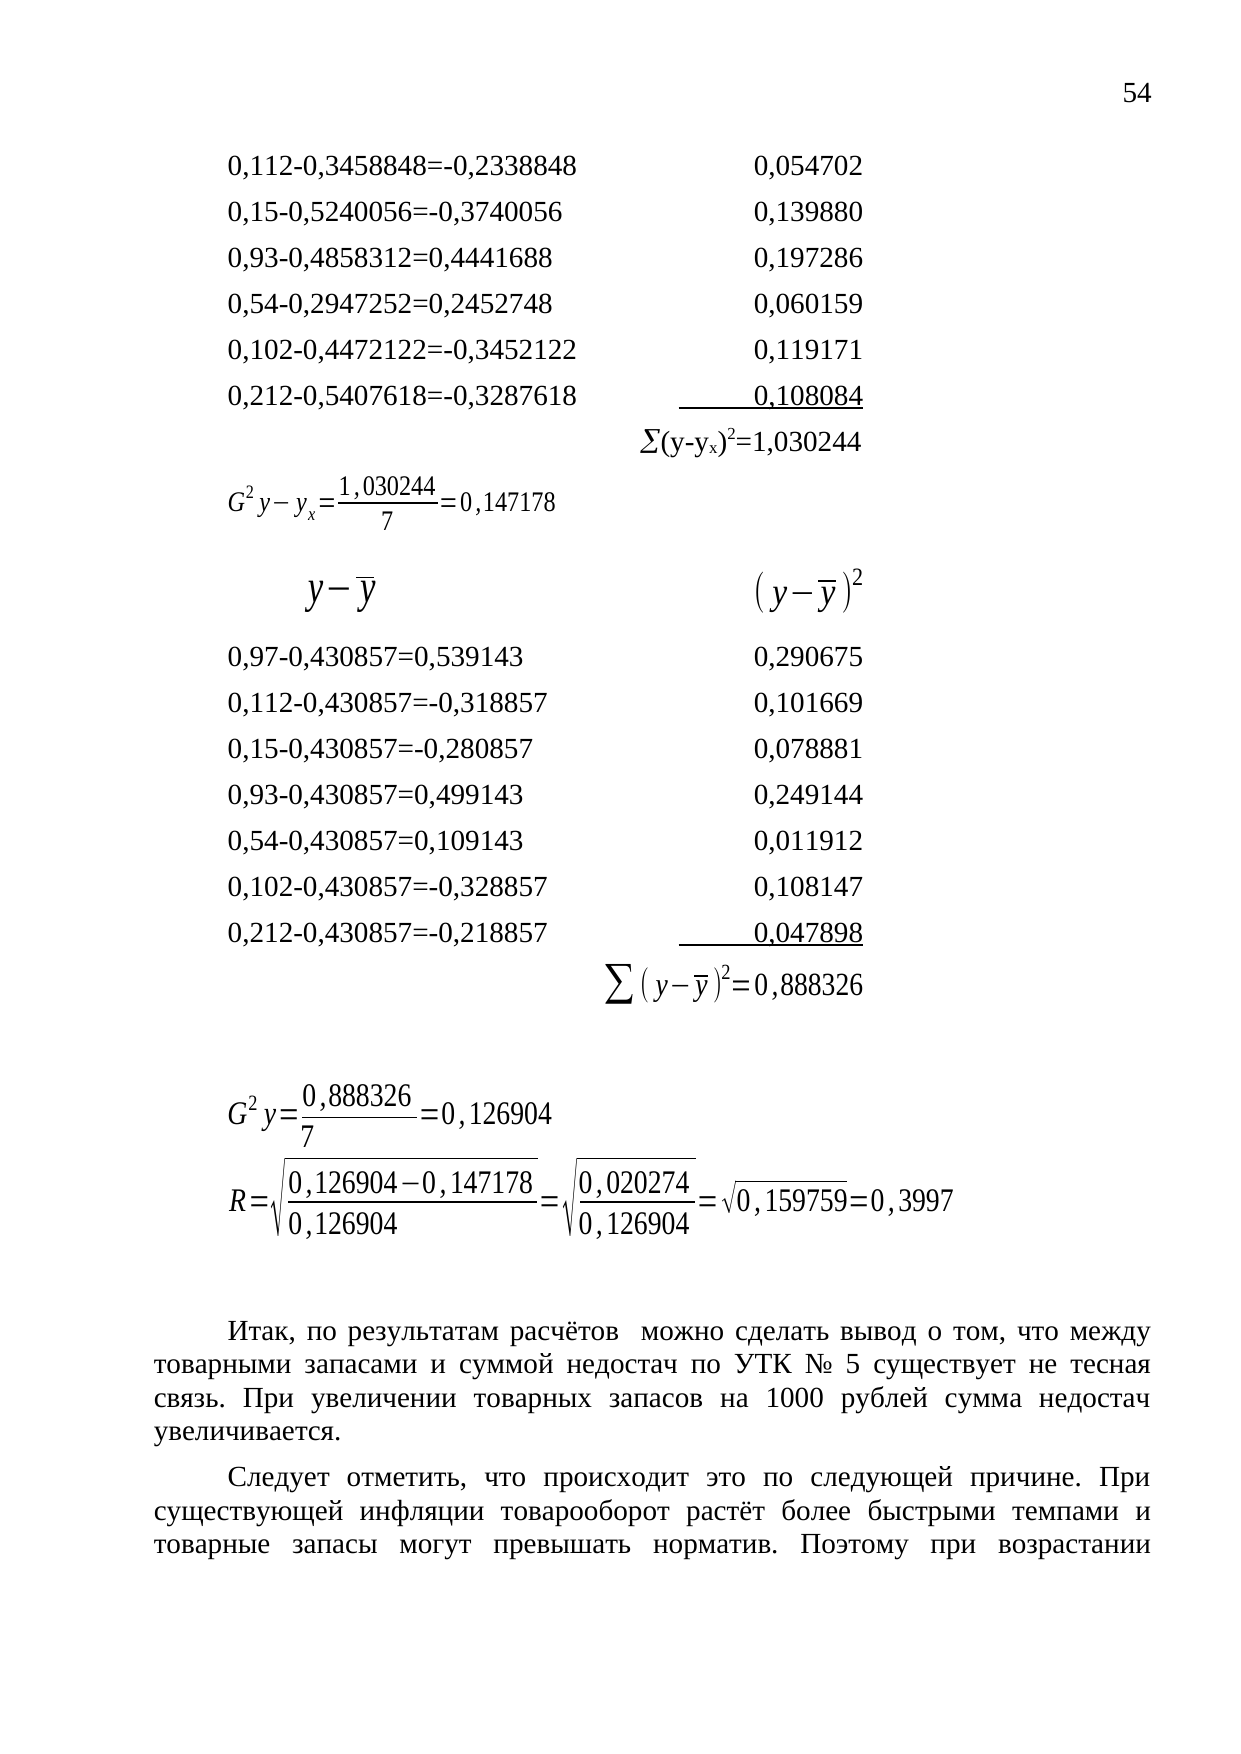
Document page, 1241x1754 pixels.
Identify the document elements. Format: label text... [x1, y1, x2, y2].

text Итак, по результатам расчётов можно сделать вывод о том, что между товарными запасами и суммой недостач по УТК № 5 существует не тесная связь. При увеличении товарных запасов на 1000 рублей сумма недостач увеличивается. [153, 1313, 1152, 1447]
text 0,102-0,4472122=-0,3452122 0,119171 [153, 332, 1152, 365]
text 0,15-0,5240056=-0,3740056 0,139880 [153, 194, 1152, 227]
text 0,97-0,430857=0,539143 0,290675 [153, 639, 1152, 672]
text 0,93-0,4858312=0,4441688 0,197286 [153, 240, 1152, 273]
text 0,112-0,3458848=-0,2338848 0,054702 [153, 148, 1152, 181]
text 0,15-0,430857=-0,280857 0,078881 [153, 731, 1152, 764]
text 0,212-0,430857=-0,218857 0,047898 [153, 915, 1152, 949]
text 0,54-0,430857=0,109143 0,011912 [153, 823, 1152, 857]
text 0,102-0,430857=-0,328857 0,108147 [153, 869, 1152, 903]
text (y-yx)2=1,030244 [153, 424, 1152, 458]
text 0,54-0,2947252=0,2452748 0,060159 [153, 286, 1152, 319]
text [153, 1459, 1152, 1560]
text 0,212-0,5407618=-0,3287618 0,108084 [153, 378, 1152, 411]
text 0,93-0,430857=0,499143 0,249144 [153, 777, 1152, 811]
text 0,112-0,430857=-0,318857 0,101669 [153, 685, 1152, 718]
